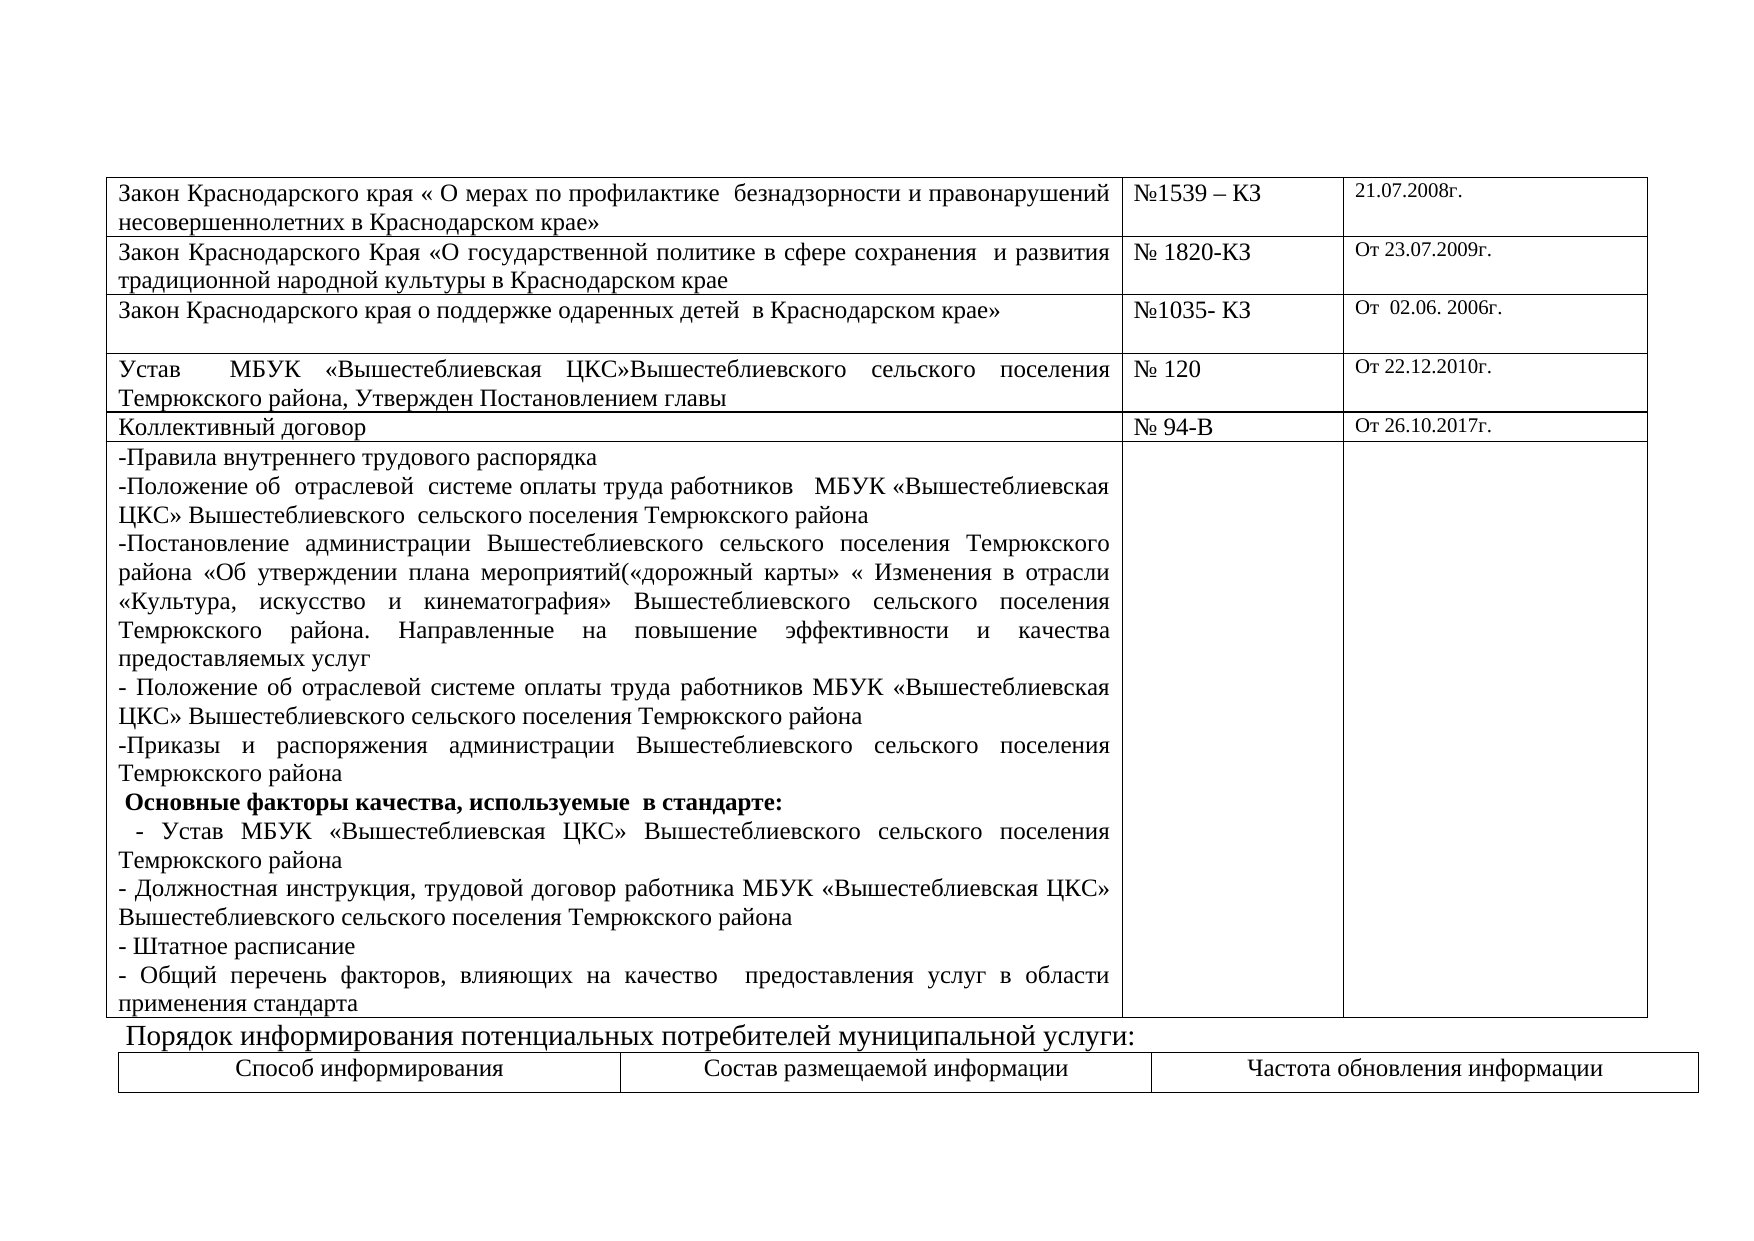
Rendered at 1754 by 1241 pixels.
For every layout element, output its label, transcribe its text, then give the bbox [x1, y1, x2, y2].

table_cell № 120 [1123, 354, 1343, 411]
table_cell №1035- КЗ [1123, 295, 1343, 353]
table_cell -Правила внутреннего трудового распорядка -Положение об отраслевой системе оплаты труда работников МБУК «Вышестеблиевская ЦКС» Вышестеблиевского сельского поселения Темрюкского района -Постановление администрации Вышестеблиевского сельского поселения Темрюкского района «Об утверждении плана мероприятий(«дорожный карты» « Изменения в отрасли «Культура, искусство и кинематография» Вышестеблиевского сельского поселения Темрюкского района. Направленные на повышение эффективности и качества предоставляемых услуг - Положение об отраслевой системе оплаты труда работников МБУК «Вышестеблиевская ЦКС» Вышестеблиевского сельского поселения Темрюкского района -Приказы и распоряжения администрации Вышестеблиевского сельского поселения Темрюкского района Основные факторы качества, используемые в стандарте: - Устав МБУК «Вышестеблиевская ЦКС» Вышестеблиевского сельского поселения Темрюкского района - Должностная инструкция, трудовой договор работника МБУК «Вышестеблиевская ЦКС» Вышестеблиевского сельского поселения Темрюкского района - Штатное расписание - Общий перечень факторов, влияющих на качество предоставления услуг в области применения стандарта [107, 442, 1122, 1017]
table_header Частота обновления информации [1152, 1053, 1698, 1092]
table_cell От 23.07.2009г. [1344, 237, 1647, 294]
table_cell Устав МБУК «Вышестеблиевская ЦКС»Вышестеблиевского сельского поселения Темрюкского района, Утвержден Постановлением главы [107, 354, 1122, 411]
table_cell [1344, 442, 1647, 1017]
table_cell №1539 – КЗ [1123, 178, 1343, 236]
table_cell Закон Краснодарского Края «О государственной политике в сфере сохранения и развития традиционной народной культуры в Краснодарском крае [107, 237, 1122, 294]
table_header Способ информирования [119, 1053, 620, 1092]
table_header Состав размещаемой информации [621, 1053, 1151, 1092]
table_cell Закон Краснодарского края о поддержке одаренных детей в Краснодарском крае» [107, 295, 1122, 353]
table_cell Коллективный договор [107, 413, 1122, 441]
table_cell [1123, 442, 1343, 1017]
table_cell От 26.10.2017г. [1344, 413, 1647, 441]
table_cell № 94-В [1123, 413, 1343, 441]
table_cell От 02.06. 2006г. [1344, 295, 1647, 353]
table_cell Закон Краснодарского края « О мерах по профилактике безнадзорности и правонарушений несовершеннолетних в Краснодарском крае» [107, 178, 1122, 236]
table_cell № 1820-КЗ [1123, 237, 1343, 294]
table_cell 21.07.2008г. [1344, 178, 1647, 236]
text Порядок информирования потенциальных потребителей муниципальной услуги: [118, 1018, 1695, 1052]
table_cell От 22.12.2010г. [1344, 354, 1647, 411]
